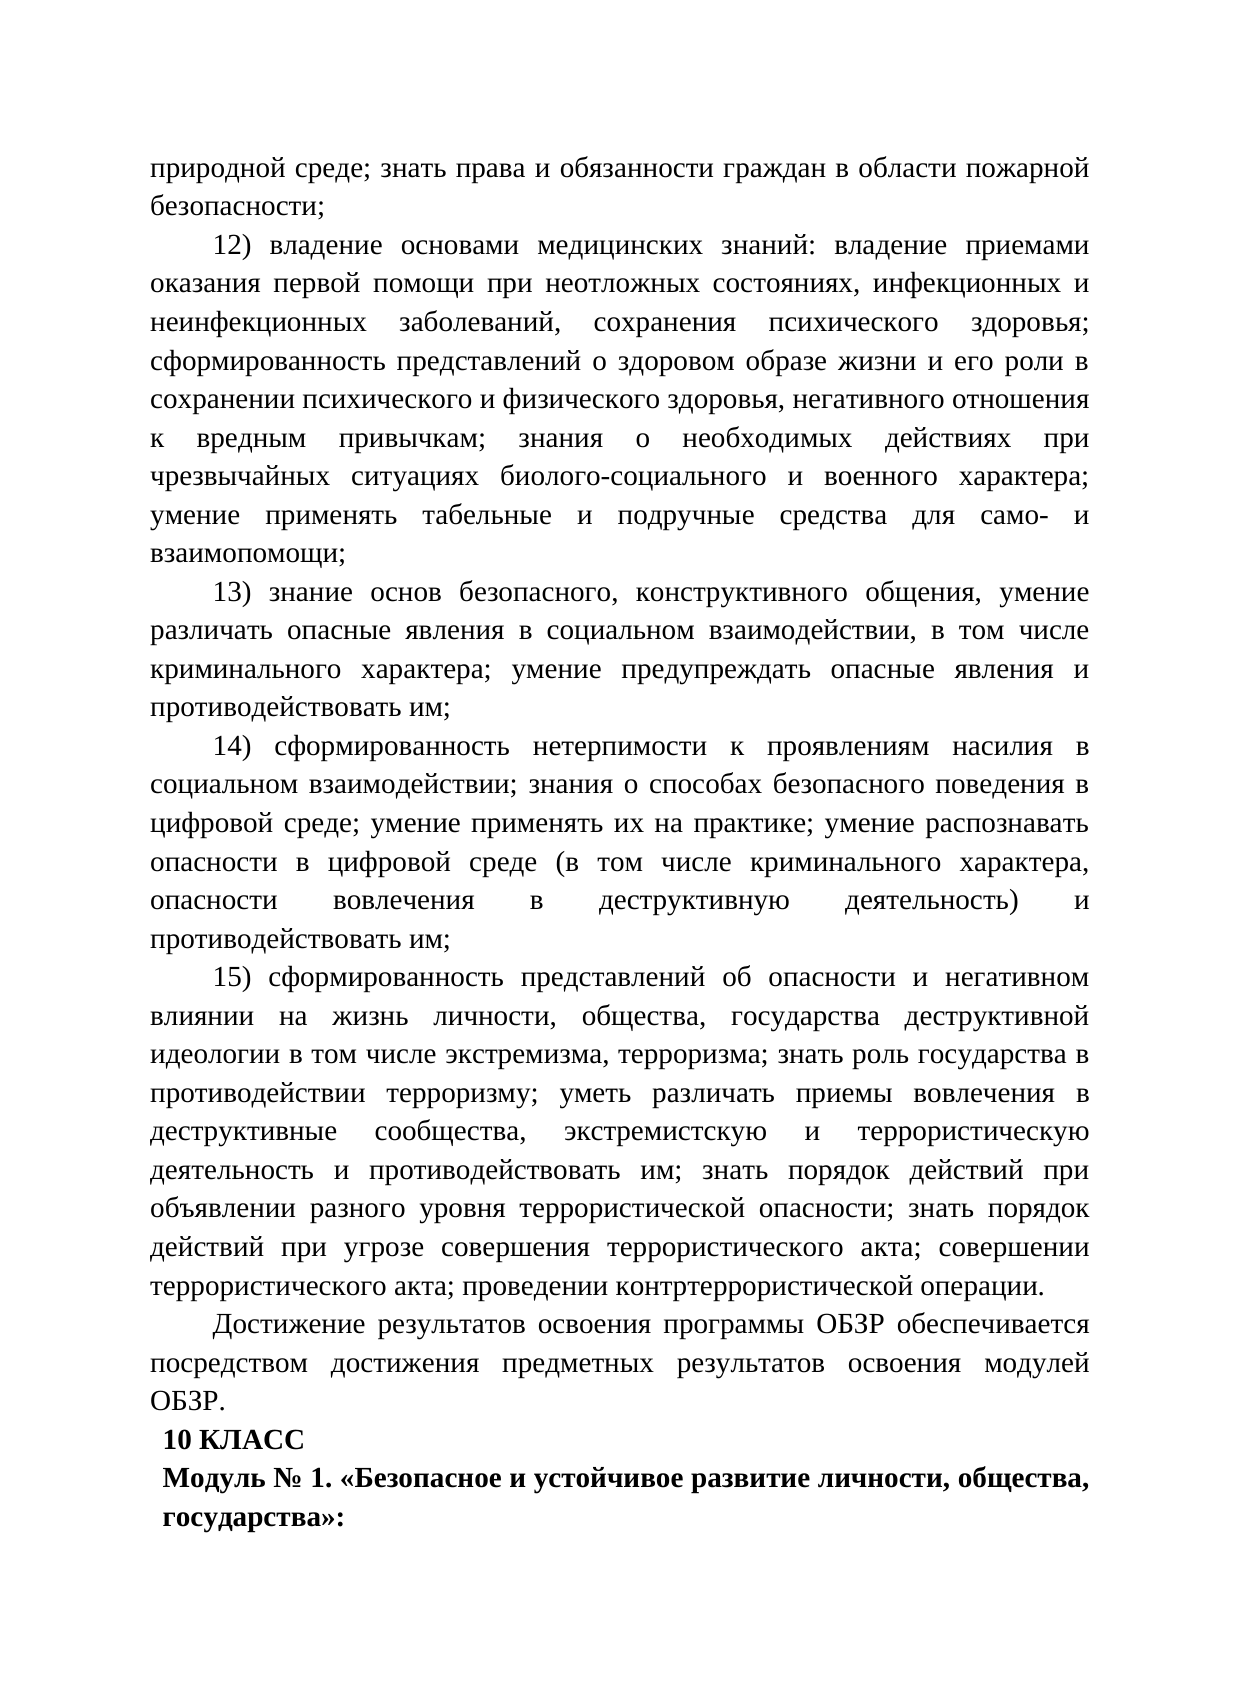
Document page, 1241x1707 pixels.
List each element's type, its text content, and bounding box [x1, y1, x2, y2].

text 12) владение основами медицинских знаний: владение приемами оказания первой помощи при неотложных состояниях, инфекционных и неинфекционных заболеваний, сохранения психического здоровья; сформированность представлений о здоровом образе жизни и его роли в сохранении психического и физического здоровья, негативного отношения к вредным привычкам; знания о необходимых действиях при чрезвычайных ситуациях биолого-социального и военного характера; умение применять табельные и подручные средства для само- и взаимопомощи; [150, 227, 1090, 569]
text Модуль № 1. «Безопасное и устойчивое развитие личности, общества, государства»: [162, 1460, 1090, 1532]
text 13) знание основ безопасного, конструктивного общения, умение различать опасные явления в социальном взаимодействии, в том числе криминального характера; умение предупреждать опасные явления и противодействовать им; [150, 574, 1090, 723]
text Достижение результатов освоения программы ОБЗР обеспечивается посредством достижения предметных результатов освоения модулей ОБЗР. [150, 1306, 1090, 1417]
text 15) сформированность представлений об опасности и негативном влиянии на жизнь личности, общества, государства деструктивной идеологии в том числе экстремизма, терроризма; знать роль государства в противодействии терроризму; уметь различать приемы вовлечения в деструктивные сообщества, экстремистскую и террористическую деятельность и противодействовать им; знать порядок действий при объявлении разного уровня террористической опасности; знать порядок действий при угрозе совершения террористического акта; совершении террористического акта; проведении контртеррористической операции. [150, 959, 1090, 1301]
text 14) сформированность нетерпимости к проявлениям насилия в социальном взаимодействии; знания о способах безопасного поведения в цифровой среде; умение применять их на практике; умение распознавать опасности в цифровой среде (в том числе криминального характера, опасности вовлечения в деструктивную деятельность) и противодействовать им; [150, 728, 1090, 954]
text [150, 150, 1090, 222]
text 10 КЛАСС [162, 1422, 1090, 1455]
